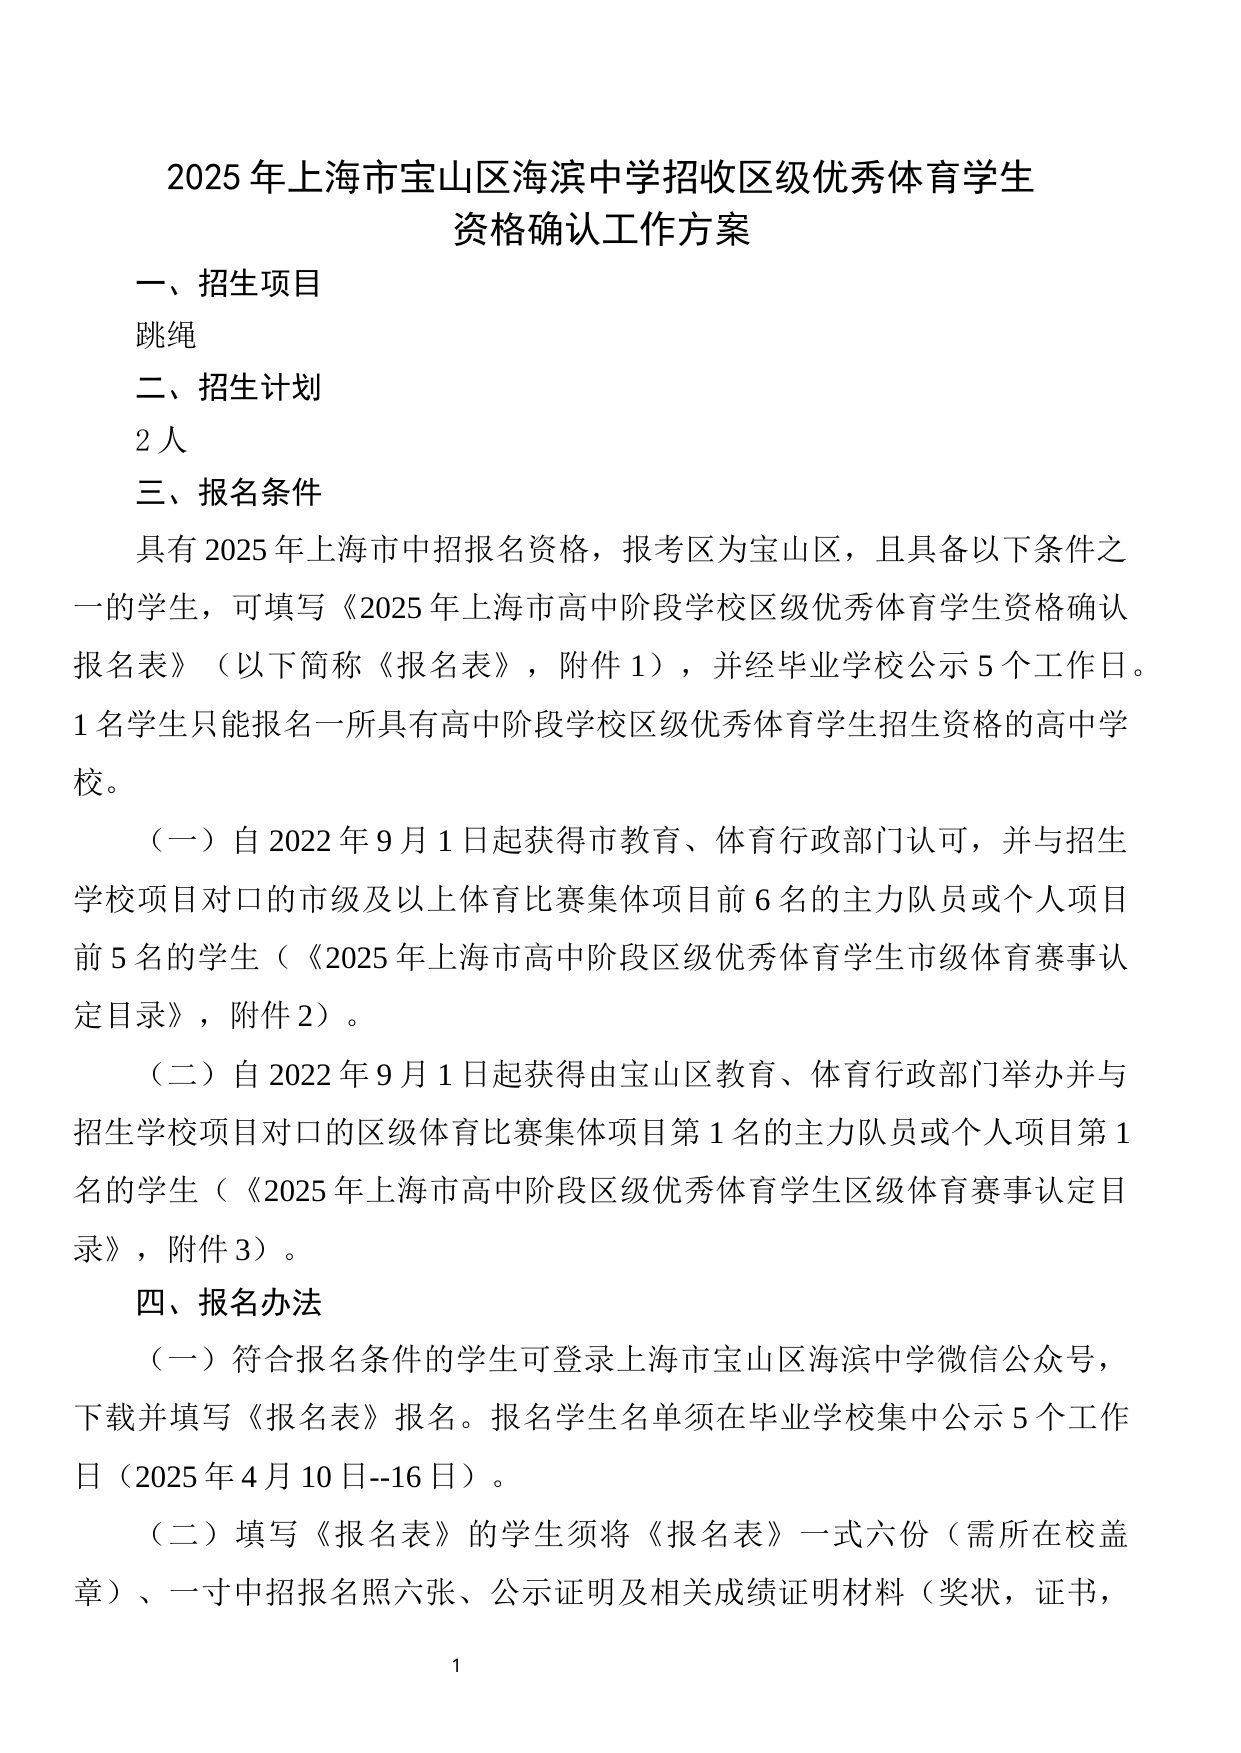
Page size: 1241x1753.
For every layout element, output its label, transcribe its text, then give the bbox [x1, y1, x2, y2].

text 2025年上海市宝山区海滨中学招收区级优秀体育学生 [72, 149, 1130, 201]
text （一）符合报名条件的学生可登录上海市宝山区海滨中学微信公众号，下载并填写《报名表》报名。报名学生名单须在毕业学校集中公示5个工作日（2025年4月10日--16日）。 [72, 1324, 1130, 1499]
text 资格确认工作方案 [72, 201, 1130, 253]
text 四、报名办法 [72, 1272, 1130, 1324]
text （一）自2022年9月1日起获得市教育、体育行政部门认可，并与招生学校项目对口的市级及以上体育比赛集体项目前6名的主力队员或个人项目前5名的学生（《2025年上海市高中阶段区级优秀体育学生市级体育赛事认定目录》，附件2）。 [72, 805, 1130, 1038]
text 跳绳 [72, 305, 1130, 357]
text 三、报名条件 [72, 461, 1130, 513]
text 2人 [72, 409, 1130, 461]
text 一、招生项目 [72, 253, 1130, 305]
text 二、招生计划 [72, 357, 1130, 409]
text （二）自2022年9月1日起获得由宝山区教育、体育行政部门举办并与招生学校项目对口的区级体育比赛集体项目第1名的主力队员或个人项目第1名的学生（《2025年上海市高中阶段区级优秀体育学生区级体育赛事认定目录》，附件3）。 [72, 1038, 1130, 1272]
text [72, 1499, 1130, 1616]
text 具有2025年上海市中招报名资格，报考区为宝山区，且具备以下条件之一的学生，可填写《2025年上海市高中阶段学校区级优秀体育学生资格确认报名表》（以下简称《报名表》，附件1），并经毕业学校公示5个工作日。1名学生只能报名一所具有高中阶段学校区级优秀体育学生招生资格的高中学校。 [72, 513, 1130, 805]
